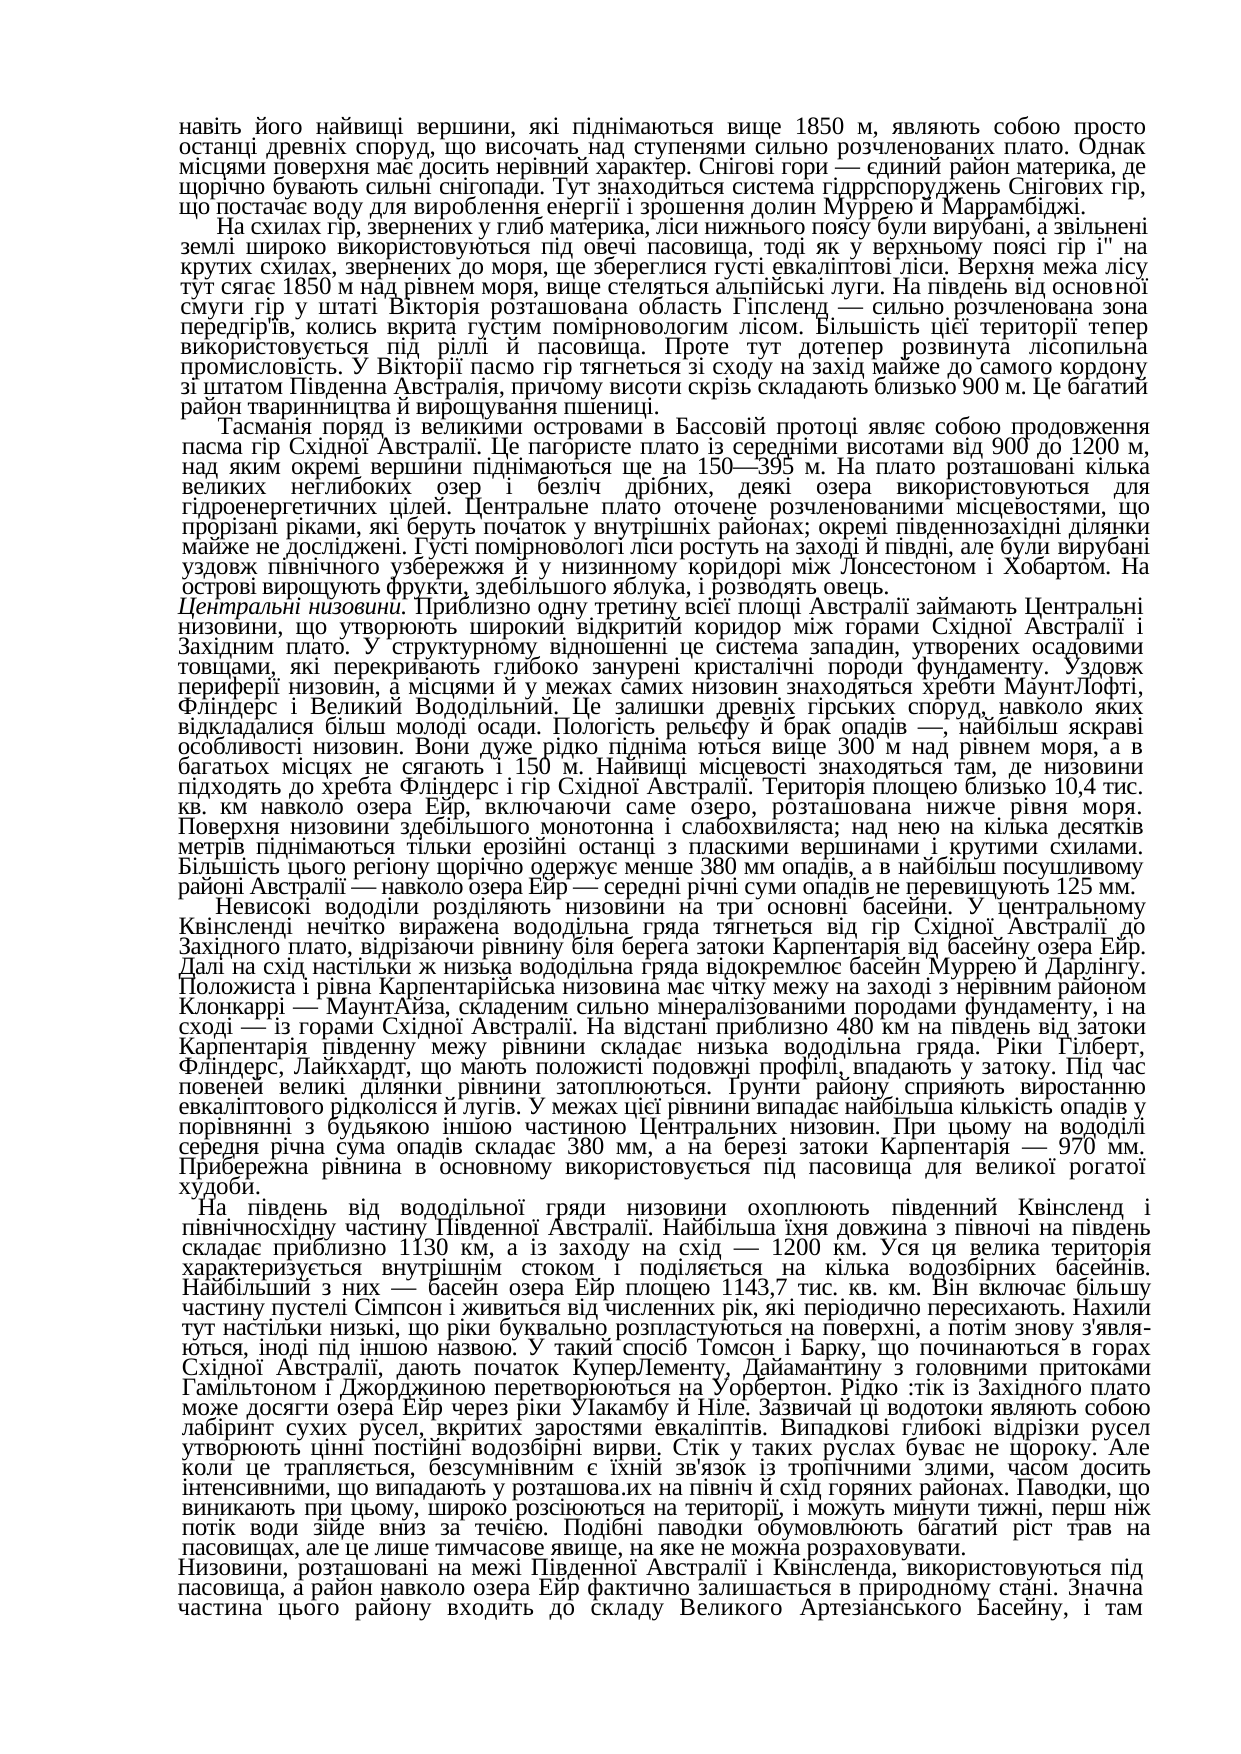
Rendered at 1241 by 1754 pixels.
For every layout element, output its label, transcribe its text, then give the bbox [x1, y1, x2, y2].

text На схилах гір, звернених у глиб материка, ліси нижнього поясу були вирубані, а звільнені землі широко використовуються під овечі пасовища, тоді як у верхньому поясі гір і" на крутих схилах, звернених до моря, ще збереглися густі евкаліптові ліси. Верхня межа лісу тут сягає 1850 м над рівнем моря, вище стеляться альпійські луги. На південь від основної смуги гір у штаті Вікторія розташована область Гіпсленд — сильно розчленована зона передгір'їв, колись вкрита густим помірновологим лісом. Більшість цієї території тепер використовується під ріллі й пасовища. Проте тут дотепер розвинута лісопильна промисловість. У Вікторії пасмо гір тягнеться зі сходу на захід майже до самого кордону зі штатом Південна Австралія, причому висоти скрізь складають близько 900 м. Це багатий район тваринництва й вирощування пшениці. [180, 218, 1148, 418]
text На південь від вододільної гряди низовини охоплюють південний Квінсленд і північносхідну частину Південної Австралії. Найбільша їхня довжина з півночі на південь складає приблизно 1130 км, а із заходу на схід — 1200 км. Уся ця велика територія характеризується внутрішнім стоком і поділяється на кілька водозбірних басейнів. Найбільший з них — басейн озера Ейр площею 1143,7 тис. кв. км. Він включає більшу частину пустелі Сімпсон і живиться від численних рік, які періодично пересихають. Нахили тут настільки низькі, що ріки буквально розпластуються на поверхні, а потім знову з'являються, іноді під іншою назвою. У такий спосіб Томсон і Барку, що починаються в горах Східної Австралії, дають початок КуперЛементу, Дайамантину з головними притоками Гамільтоном і Джорджиною перетворюються на Уорбертон. Рідко :тік із Західного плато може досягти озера Ейр через ріки УІакамбу й Ніле. Зазвичай ці водотоки являють собою лабіринт сухих русел, вкритих заростями евкаліптів. Випадкові глибокі відрізки русел утворюють цінні постійні водозбірні вирви. Стік у таких руслах буває не щороку. Але коли це трапляється, безсумнівним є їхній зв'язок із тропічними злими, часом досить інтенсивними, що випадають у розташова.их на північ й схід горяних районах. Паводки, що виникають при цьому, широко розсіюються на території, і можуть минути тижні, перш ніж потік води зійде вниз за течією. Подібні паводки обумовлюють багатий ріст трав на пасовищах, але це лише тимчасове явище, на яке не можна розраховувати. [182, 1199, 1151, 1559]
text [179, 118, 1146, 218]
text Центральні низовини. Приблизно одну третину всієї площі Австралії займають Центральні низовини, що утворюють широкий відкритий коридор між горами Східної Австралії і Західним плато. У структурному відношенні це система западин, утворених осадовими товщами, які перекривають глибоко занурені кристалічні породи фундаменту. Уздовж периферії низовин, а місцями й у межах самих низовин знаходяться хребти МаунтЛофті, Фліндерс і Великий Вододільний. Це залишки древніх гірських споруд, навколо яких відкладалися більш молоді осади. Пологість рельєфу й брак опадів —, найбільш яскраві особливості низовин. Вони дуже рідко підніма ються вище 300 м над рівнем моря, а в багатьох місцях не сягають і 150 м. Найвищі місцевості знаходяться там, де низовини підходять до хребта Фліндерс і гір Східної Австралії. Територія площею близько 10,4 тис. кв. км навколо озера Ейр, включаючи саме озеро, розташована нижче рівня моря. Поверхня низовини здебільшого монотонна і слабохвиляста; над нею на кілька десятків метрів піднімаються тільки ерозійні останці з пласкими вершинами і крутими схилами. Більшість цього регіону щорічно одержує менше 380 мм опадів, а в найбільш посушливому районі Австралії — навколо озера Ейр — середні річні суми опадів не перевищують 125 мм. [178, 598, 1144, 898]
text Тасманія поряд із великими островами в Бассовій протоці являє собою продовження пасма гір Східної Австралії. Це пагористе плато із середніми висотами від 900 до 1200 м, над яким окремі вершини піднімаються ще на 150—395 м. На плато розташовані кілька великих неглибоких озер і безліч дрібних, деякі озера використовуються для гідроенергетичних цілей. Центральне плато оточене розчленованими місцевостями, що прорізані ріками, які беруть початок у внутрішніх районах; окремі південнозахідні ділянки майже не досліджені. Густі помірновологі ліси ростуть на заході й півдні, але були вирубані уздовж північного узбережжя й у низинному коридорі між Лонсестоном і Хобартом. На острові вирощують фрукти, здебільшого яблука, і розводять овець. [182, 418, 1150, 598]
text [177, 1560, 1143, 1620]
text Невисокі вододіли розділяють низовини на три основні басейни. У центральному Квінсленді нечітко виражена вододільна гряда тягнеться від гір Східної Австралії до Західного плато, відрізаючи рівнину біля берега затоки Карпентарія від басейну озера Ейр. Далі на схід настільки ж низька вододільна гряда відокремлює басейн Муррею й Дарлінгу. Положиста і рівна Карпентарійська низовина має чітку межу на заході з нерівним районом Клонкаррі — МаунтАйза, складеним сильно мінералізованими породами фундаменту, і на сході — із горами Східної Австралії. На відстані приблизно 480 км на південь від затоки Карпентарія південну межу рівнини складає низька вододільна гряда. Ріки Гілберт, Фліндерс, Лайкхардт, що мають положисті подовжні профілі, впадають у затоку. Під час повеней великі ділянки рівнини затоплюються. Ґрунти району сприяють виростанню евкаліптового рідколісся й лугів. У межах цієї рівнини випадає найбільша кількість опадів у порівнянні з будьякою іншою частиною Центральних низовин. При цьому на вододілі середня річна сума опадів складає 380 мм, а на березі затоки Карпентарія — 970 мм. Прибережна рівнина в основному використовується під пасовища для великої рогатої худоби. [178, 899, 1146, 1199]
